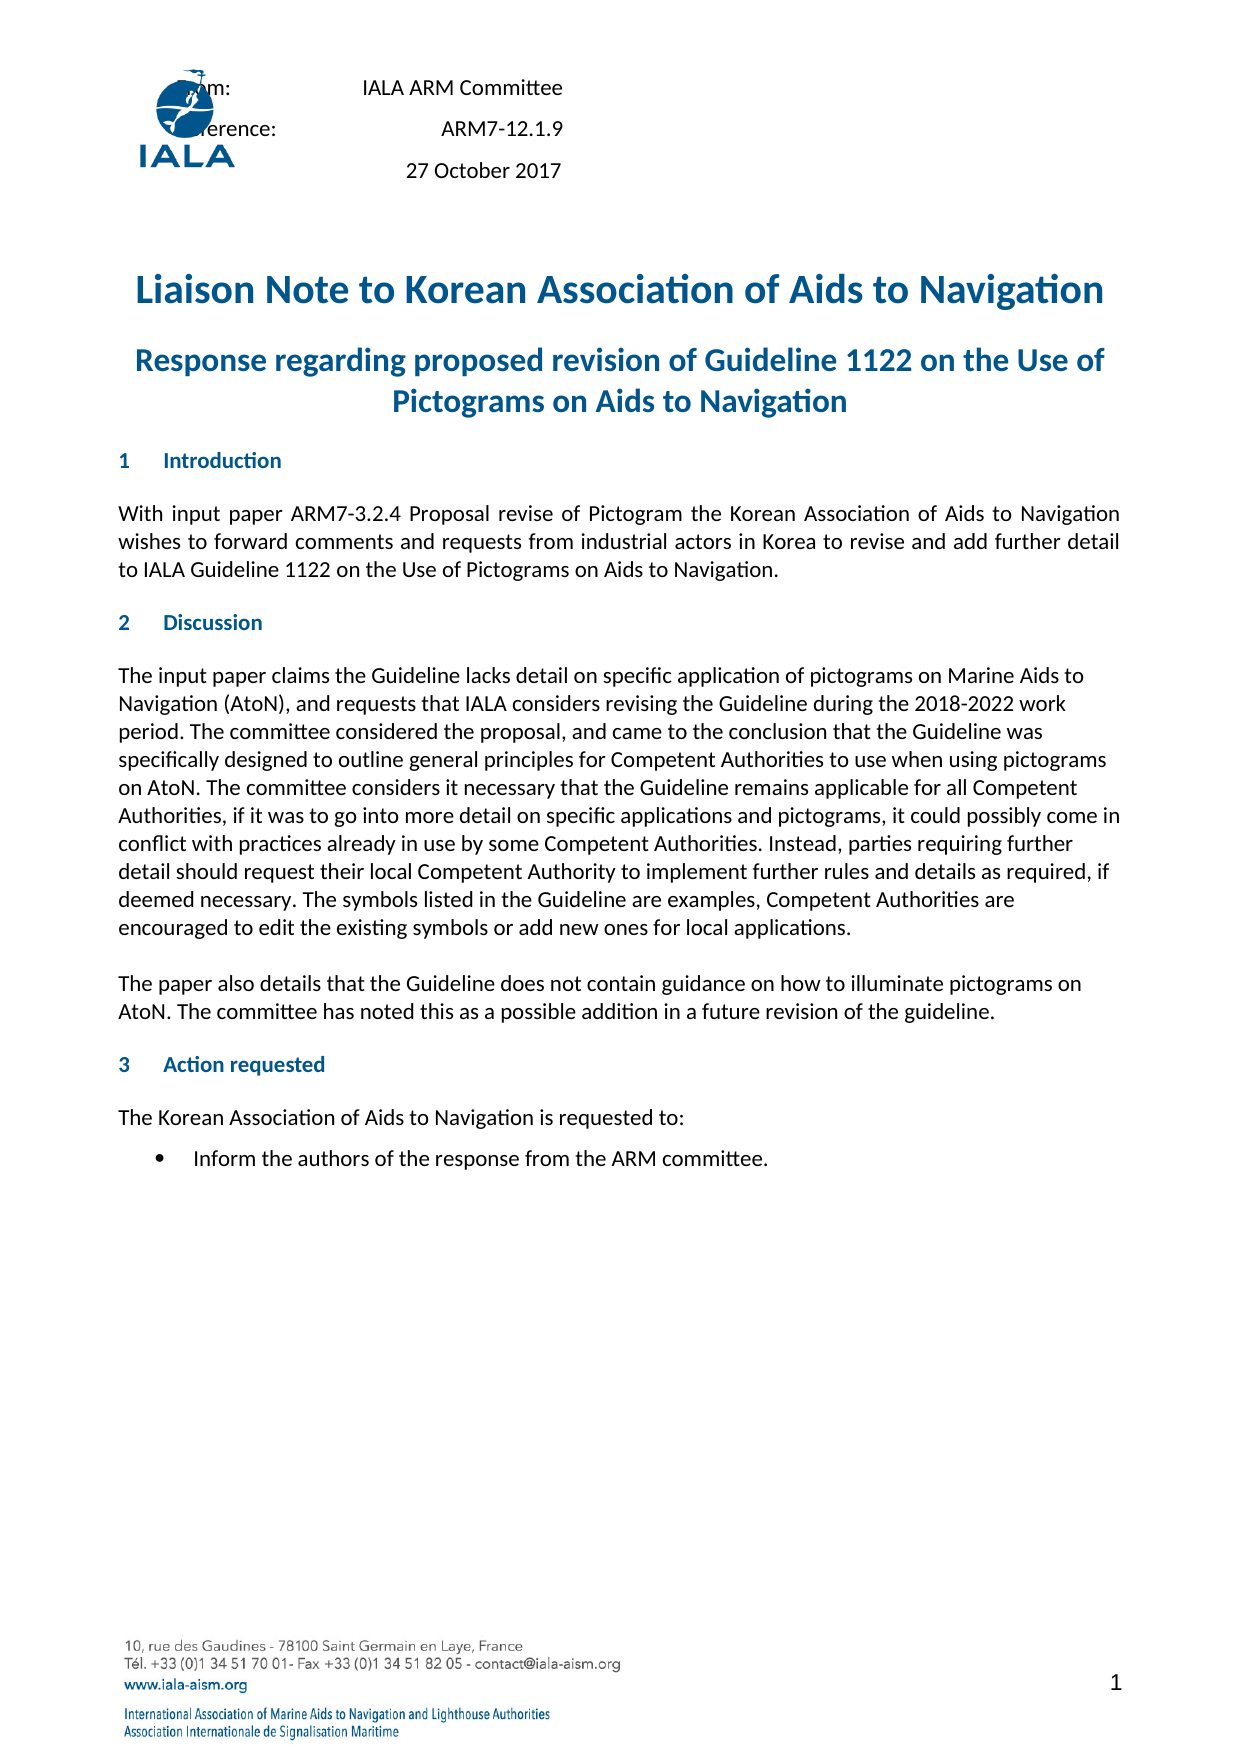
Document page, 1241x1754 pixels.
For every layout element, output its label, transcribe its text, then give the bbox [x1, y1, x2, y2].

text With input paper ARM7-3.2.4 Proposal revise of Pictogram the Korean Association of Aids to Navigation wishes to forward comments and requests from industrial actors in Korea to revise and add further detail to IALA Guideline 1122 on the Use of Pictograms on Aids to Navigation. [118, 499, 1122, 583]
subtitle Introduction [118, 446, 1122, 474]
text The paper also details that the Guideline does not contain guidance on how to illuminate pictograms on AtoN. The committee has noted this as a possible addition in a future revision of the guideline. [118, 969, 1122, 1025]
picture [118, 1635, 651, 1754]
text The Korean Association of Aids to Navigation is requested to: [118, 1103, 1122, 1131]
title Response regarding proposed revision of Guideline 1122 on the Use of Pictograms on Aids to Navigation [118, 339, 1122, 421]
title Liaison Note to Korean Association of Aids to Navigation [118, 263, 1122, 314]
subtitle Discussion [118, 608, 1122, 636]
subtitle Action requested [118, 1050, 1122, 1078]
text The input paper claims the Guideline lacks detail on specific application of pictograms on Marine Aids to Navigation (AtoN), and requests that IALA considers revising the Guideline during the 2018-2022 work period. The committee considered the proposal, and came to the conclusion that the Guideline was specifically designed to outline general principles for Competent Authorities to use when using pictograms on AtoN. The committee considers it necessary that the Guideline remains applicable for all Competent Authorities, if it was to go into more detail on specific applications and pictograms, it could possibly come in conflict with practices already in use by some Competent Authorities. Instead, parties requiring further detail should request their local Competent Authority to implement further rules and details as required, if deemed necessary. The symbols listed in the Guideline are examples, Competent Authorities are encouraged to edit the existing symbols or add new ones for local applications. [118, 661, 1122, 941]
list Inform the authors of the response from the ARM committee. [156, 1144, 1122, 1172]
picture [118, 59, 251, 189]
